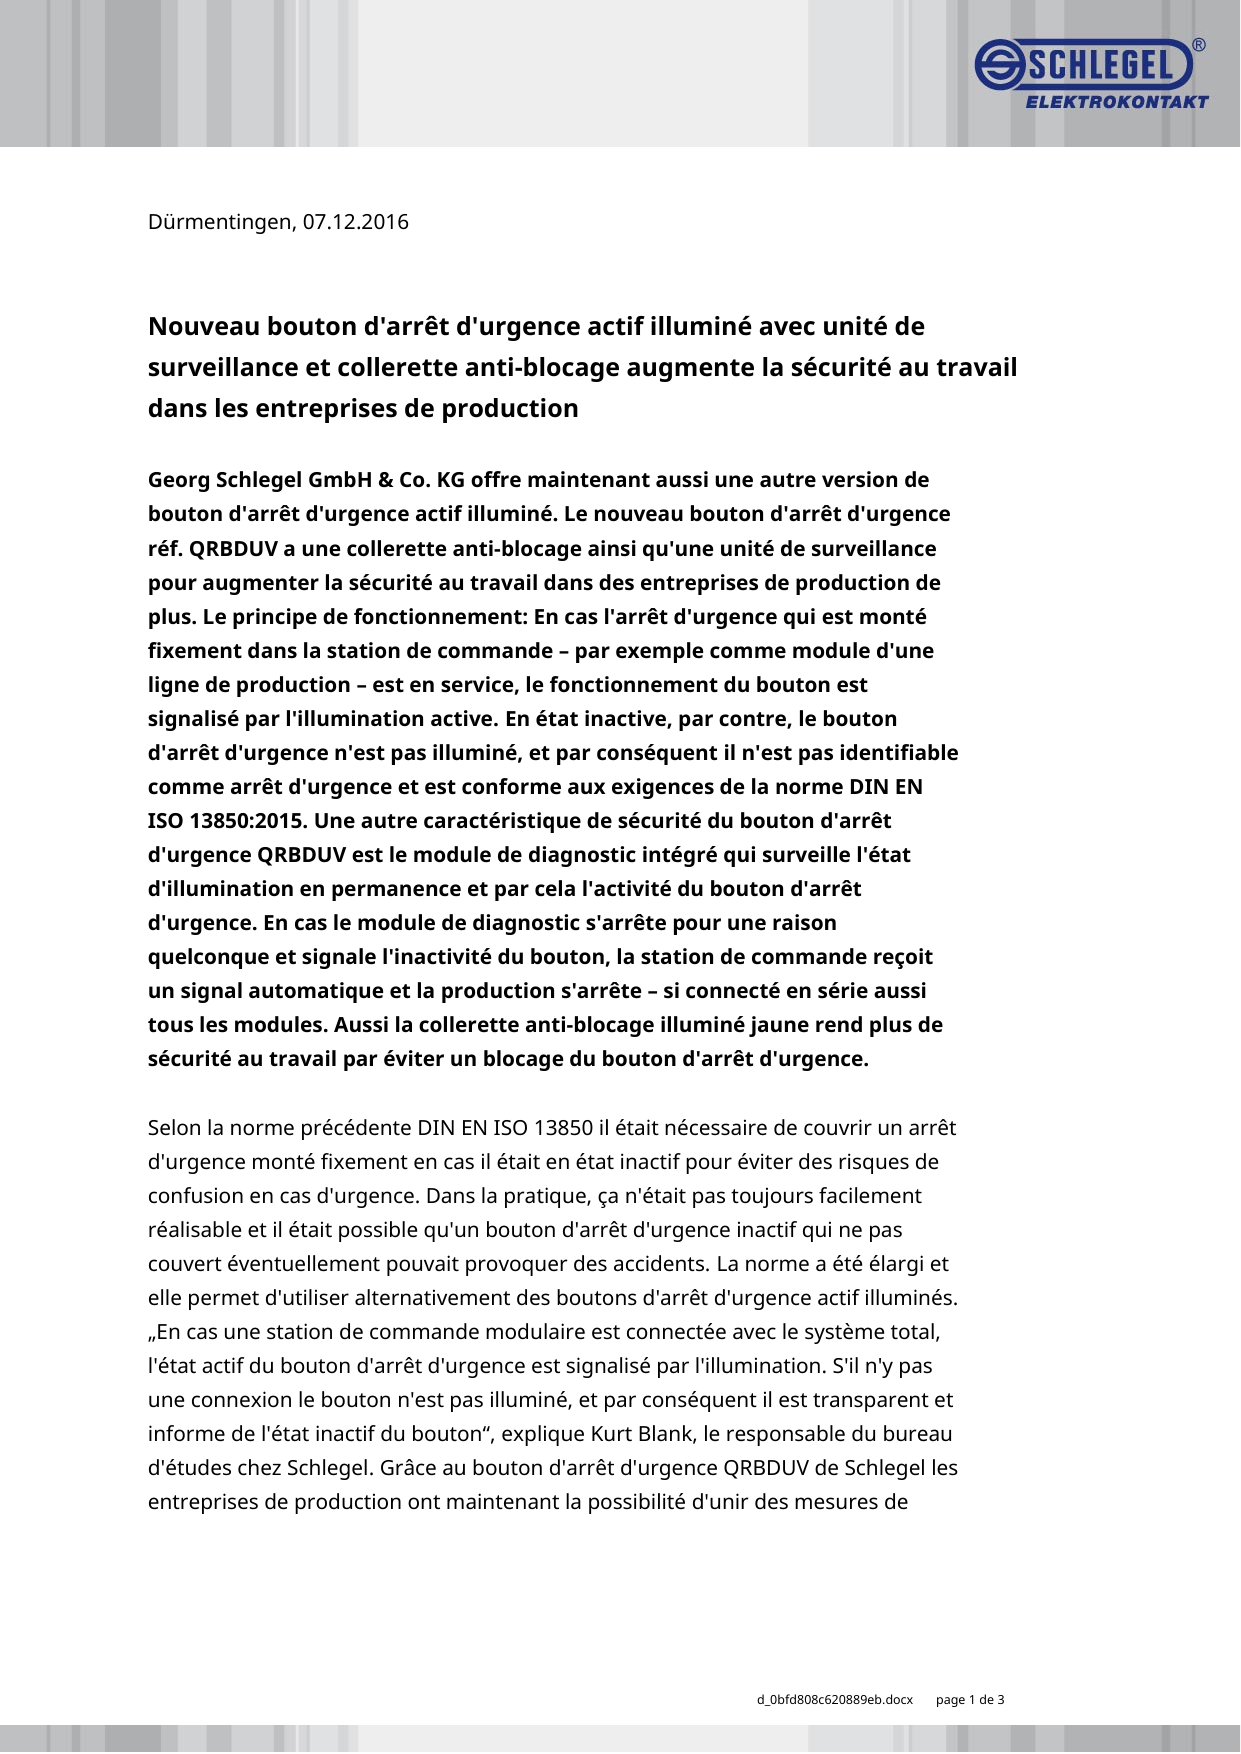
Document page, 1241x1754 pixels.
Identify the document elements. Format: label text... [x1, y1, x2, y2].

text Nouveau bouton d'arrêt d'urgence actif illuminé avec unité de surveillance et collerette anti-blocage augmente la sécurité au travail dans les entreprises de production [148, 309, 1034, 425]
picture [0, 0, 1241, 147]
text Dürmentingen, 07.12.2016 [148, 207, 1093, 235]
text Georg Schlegel GmbH & Co. KG offre maintenant aussi une autre version de bouton d'arrêt d'urgence actif illuminé. Le nouveau bouton d'arrêt d'urgence réf. QRBDUV a une collerette anti-blocage ainsi qu'une unité de surveillance pour augmenter la sécurité au travail dans des entreprises de production de plus. Le principe de fonctionnement: En cas l'arrêt d'urgence qui est monté fixement dans la station de commande – par exemple comme module d'une ligne de production – est en service, le fonctionnement du bouton est signalisé par l'illumination active. En état inactive, par contre, le bouton d'arrêt d'urgence n'est pas illuminé, et par conséquent il n'est pas identifiable comme arrêt d'urgence et est conforme aux exigences de la norme DIN EN ISO 13850:2015. Une autre caractéristique de sécurité du bouton d'arrêt d'urgence QRBDUV est le module de diagnostic intégré qui surveille l'état d'illumination en permanence et par cela l'activité du bouton d'arrêt d'urgence. En cas le module de diagnostic s'arrête pour une raison quelconque et signale l'inactivité du bouton, la station de commande reçoit un signal automatique et la production s'arrête – si connecté en série aussi tous les modules. Aussi la collerette anti-blocage illuminé jaune rend plus de sécurité au travail par éviter un blocage du bouton d'arrêt d'urgence. [148, 466, 960, 1073]
picture [0, 1725, 1241, 1752]
